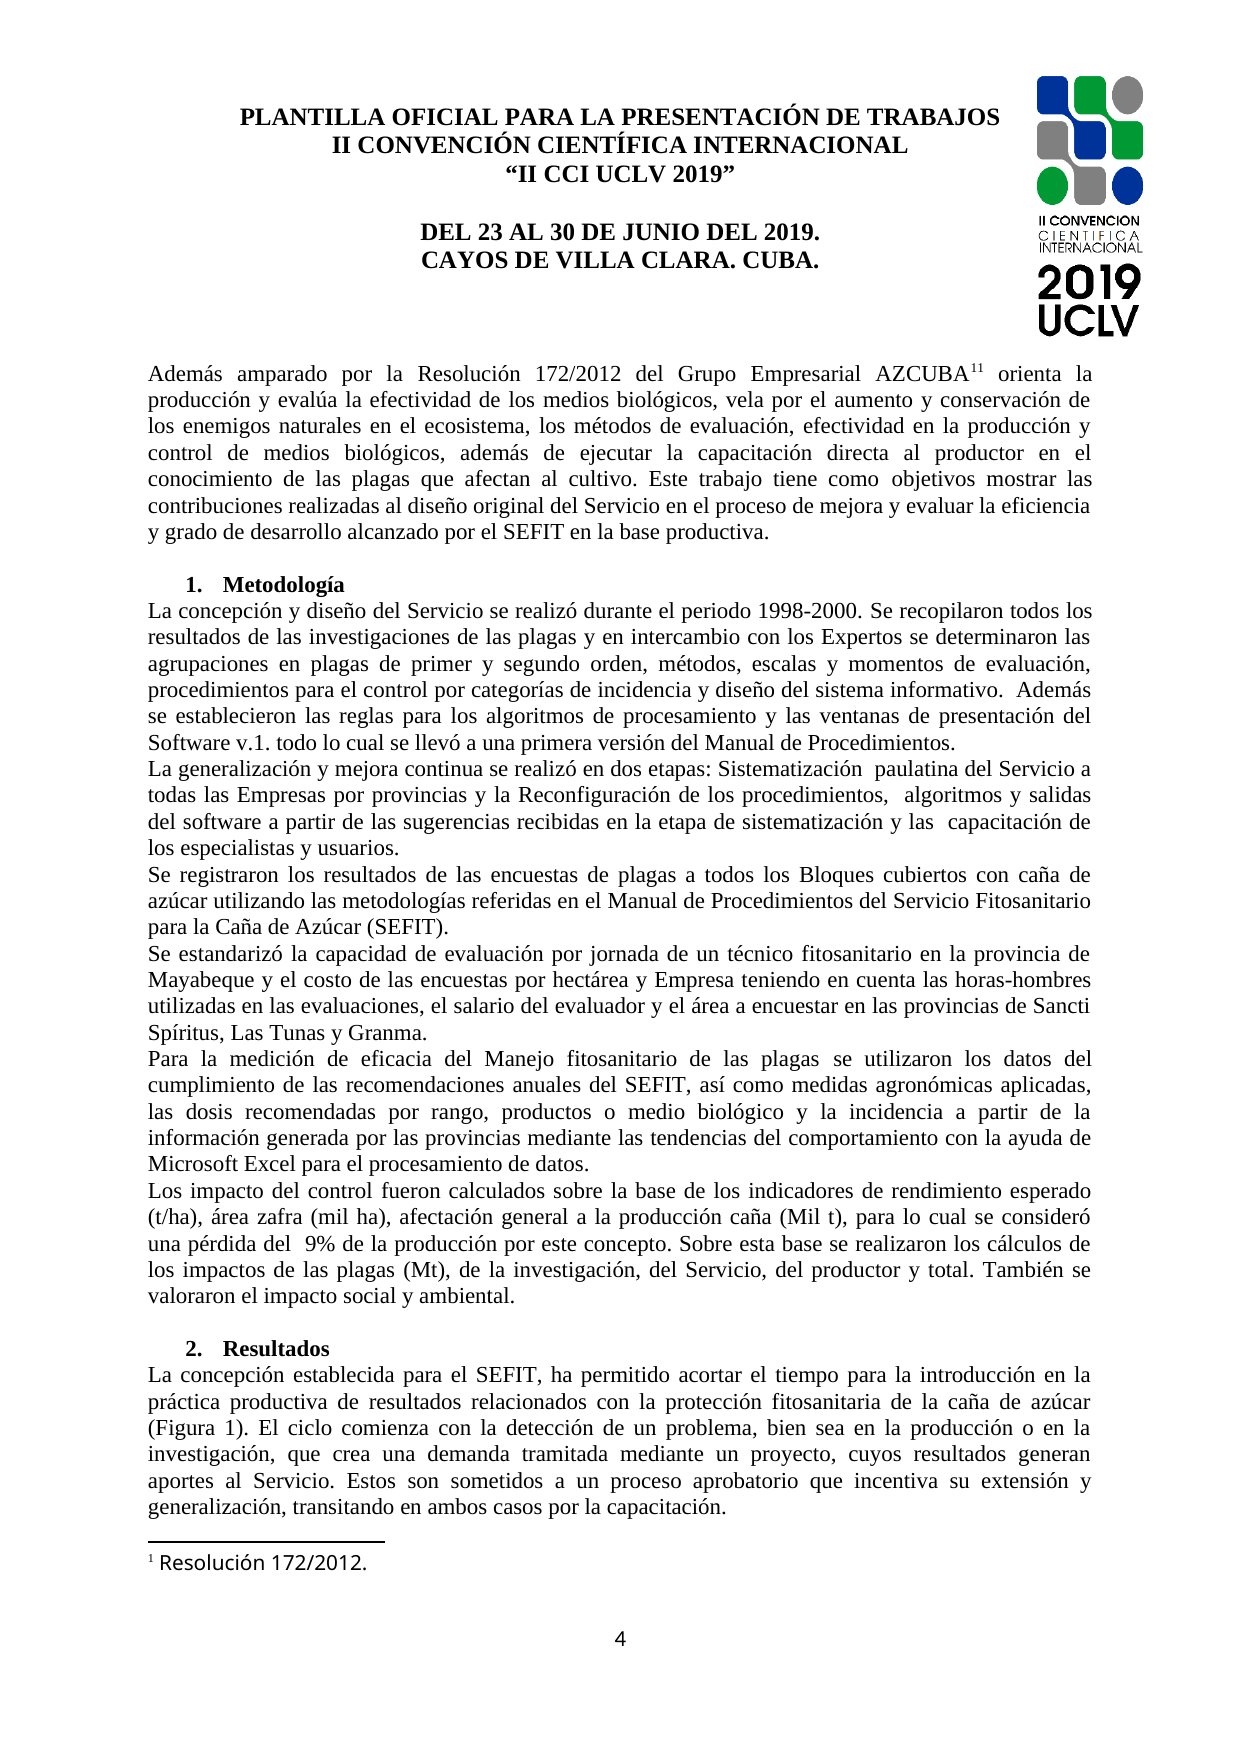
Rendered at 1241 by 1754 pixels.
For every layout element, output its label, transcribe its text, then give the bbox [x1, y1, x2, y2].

text La concepción establecida para el SEFIT, ha permitido acortar el tiempo para la introducción en la práctica productiva de resultados relacionados con la protección fitosanitaria de la caña de azúcar (Figura 1). El ciclo comienza con la detección de un problema, bien sea en la producción o en la investigación, que crea una demanda tramitada mediante un proyecto, cuyos resultados generan aportes al Servicio. Estos son sometidos a un proceso aprobatorio que incentiva su extensión y generalización, transitando en ambos casos por la capacitación. [148, 1361, 1093, 1519]
text Se estandarizó la capacidad de evaluación por jornada de un técnico fitosanitario en la provincia de Mayabeque y el costo de las encuestas por hectárea y Empresa teniendo en cuenta las horas-hombres utilizadas en las evaluaciones, el salario del evaluador y el área a encuestar en las provincias de Sancti Spíritus, Las Tunas y Granma. [148, 940, 1093, 1045]
picture [1031, 74, 1152, 346]
list Metodología [185, 571, 1093, 597]
text La concepción y diseño del Servicio se realizó durante el periodo 1998-2000. Se recopilaron todos los resultados de las investigaciones de las plagas y en intercambio con los Expertos se determinaron las agrupaciones en plagas de primer y segundo orden, métodos, escalas y momentos de evaluación, procedimientos para el control por categorías de incidencia y diseño del sistema informativo. Además se establecieron las reglas para los algoritmos de procesamiento y las ventanas de presentación del Software v.1. todo lo cual se llevó a una primera versión del Manual de Procedimientos. [148, 597, 1093, 755]
text Además amparado por la Resolución 172/2012 del Grupo Empresarial AZCUBA1 orienta la producción y evalúa la efectividad de los medios biológicos, vela por el aumento y conservación de los enemigos naturales en el ecosistema, los métodos de evaluación, efectividad en la producción y control de medios biológicos, además de ejecutar la capacitación directa al productor en el conocimiento de las plagas que afectan al cultivo. Este trabajo tiene como objetivos mostrar las contribuciones realizadas al diseño original del Servicio en el proceso de mejora y evaluar la eficiencia y grado de desarrollo alcanzado por el SEFIT en la base productiva. [148, 360, 1093, 544]
list Resultados [185, 1335, 1093, 1361]
text Se registraron los resultados de las encuestas de plagas a todos los Bloques cubiertos con caña de azúcar utilizando las metodologías referidas en el Manual de Procedimientos del Servicio Fitosanitario para la Caña de Azúcar (SEFIT). [148, 861, 1093, 940]
text Para la medición de eficacia del Manejo fitosanitario de las plagas se utilizaron los datos del cumplimiento de las recomendaciones anuales del SEFIT, así como medidas agronómicas aplicadas, las dosis recomendadas por rango, productos o medio biológico y la incidencia a partir de la información generada por las provincias mediante las tendencias del comportamiento con la ayuda de Microsoft Excel para el procesamiento de datos. [148, 1045, 1093, 1177]
text Los impacto del control fueron calculados sobre la base de los indicadores de rendimiento esperado (t/ha), área zafra (mil ha), afectación general a la producción caña (Mil t), para lo cual se consideró una pérdida del 9% de la producción por este concepto. Sobre esta base se realizaron los cálculos de los impactos de las plagas (Mt), de la investigación, del Servicio, del productor y total. También se valoraron el impacto social y ambiental. [148, 1177, 1093, 1309]
text La generalización y mejora continua se realizó en dos etapas: Sistematización paulatina del Servicio a todas las Empresas por provincias y la Reconfiguración de los procedimientos, algoritmos y salidas del software a partir de las sugerencias recibidas en la etapa de sistematización y las capacitación de los especialistas y usuarios. [148, 755, 1093, 861]
